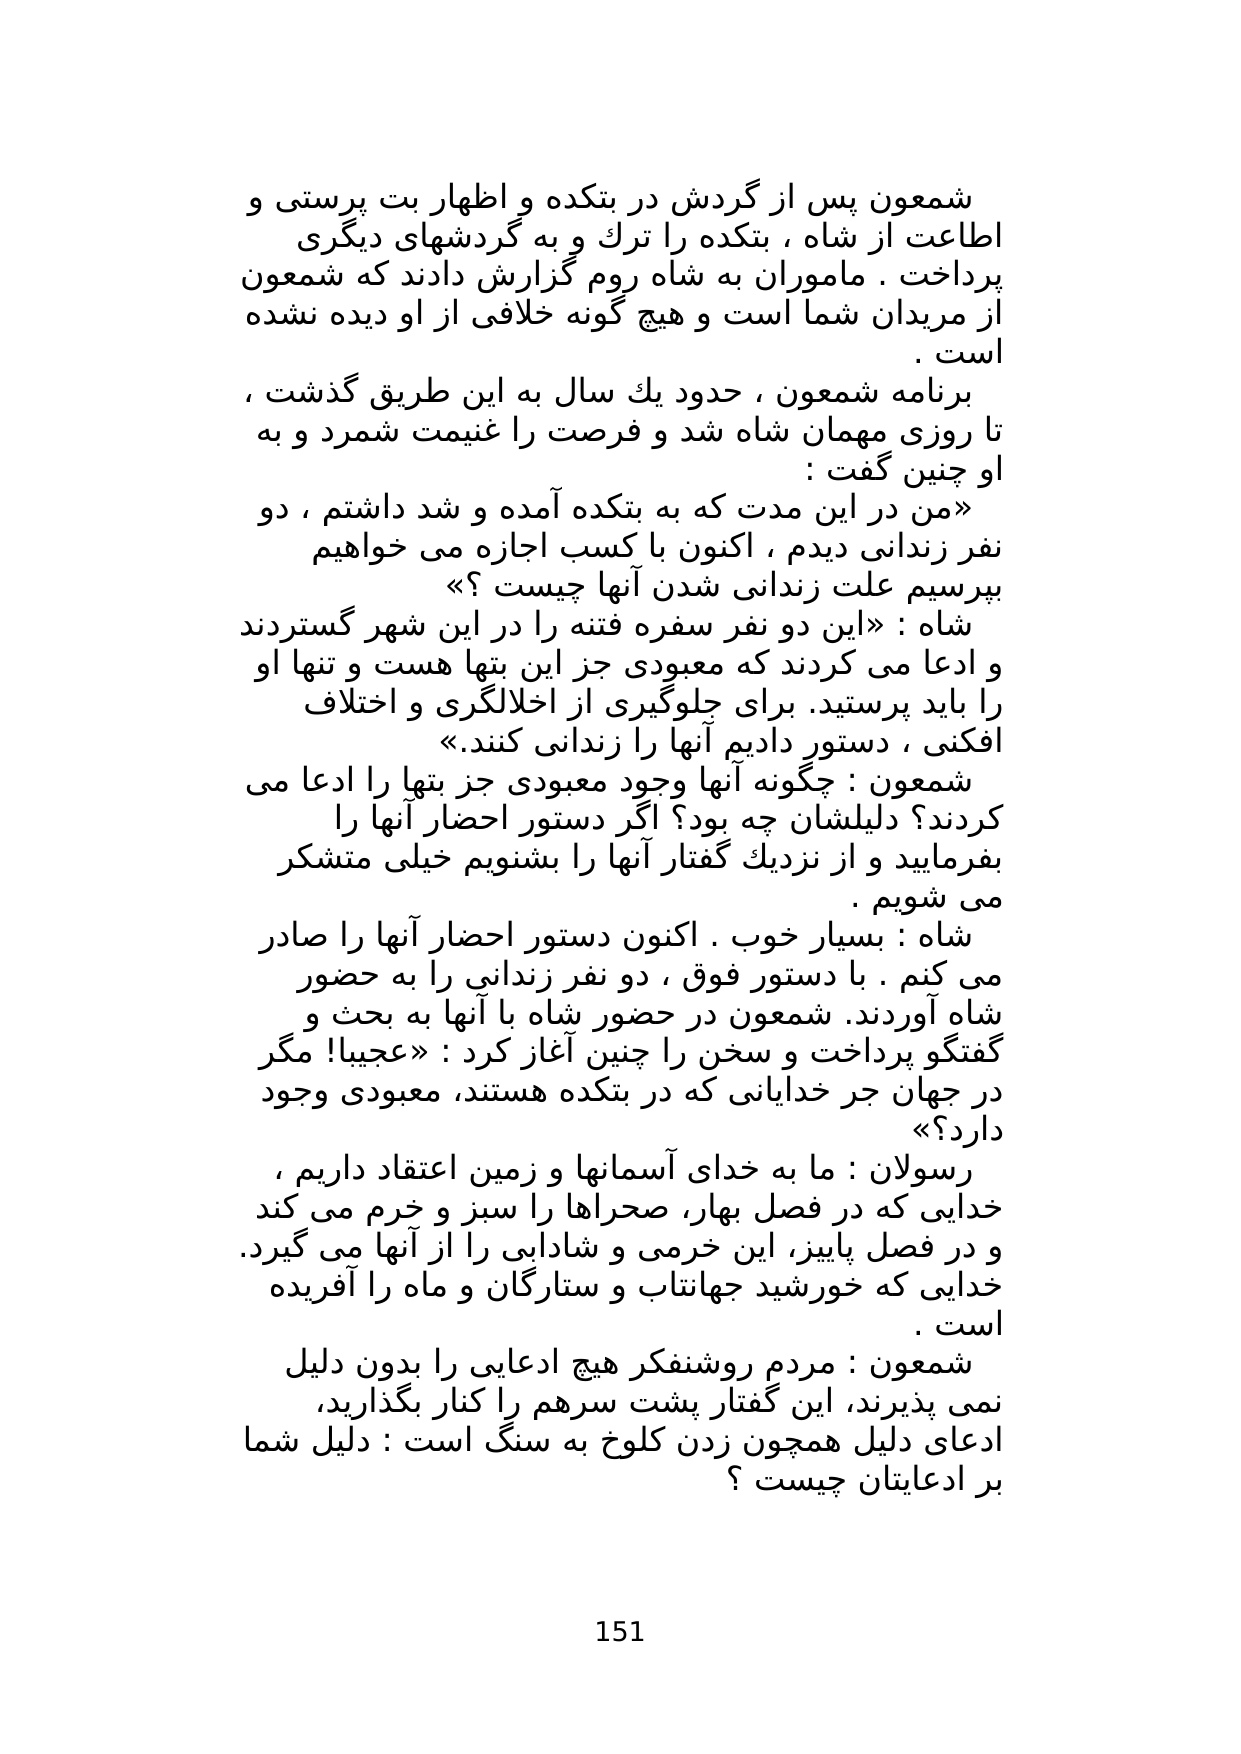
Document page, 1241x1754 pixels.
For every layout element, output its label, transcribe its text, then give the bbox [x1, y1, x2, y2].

text شاه : «اين دو نفر سفره فتنه را در اين شهر گستردند و ادعا مى كردند كه معبودى جز اين بتها هست و تنها او را بايد پرستيد. براى جلوگيرى از اخلالگرى و اختلاف افكنى ، دستور داديم آنها را زندانى كنند.» [236, 604, 1004, 760]
text شاه : بسيار خوب . اكنون دستور احضار آنها را صادر مى كنم . با دستور فوق ، دو نفر زندانى را به حضور شاه آوردند. شمعون در حضور شاه با آنها به بحث و گفتگو پرداخت و سخن را چنين آغاز كرد : «عجيبا! مگر در جهان جر خدايانى كه در بتكده هستند، معبودى وجود دارد؟» [236, 915, 1004, 1148]
text رسولان : ما به خداى آسمانها و زمين اعتقاد داريم ، خدايى كه در فصل بهار، صحراها را سبز و خرم مى كند و در فصل پاييز، اين خرمى و شادابى را از آنها مى گيرد. خدايى كه خورشيد جهانتاب و ستارگان و ماه را آفريده است . [236, 1148, 1004, 1343]
text «من در اين مدت كه به بتكده آمده و شد داشتم ، دو نفر زندانى ديدم ، اكنون با كسب اجازه مى خواهيم بپرسيم علت زندانى شدن آنها چيست ؟» [236, 488, 1004, 604]
text شمعون : مردم روشنفكر هيچ ادعايى را بدون دليل نمى پذيرند، اين گفتار پشت سرهم را كنار بگذاريد، ادعاى دليل همچون زدن كلوخ به سنگ است : دليل شما بر ادعايتان چيست ؟ [236, 1343, 1004, 1498]
text شمعون پس از گردش در بتكده و اظهار بت پرستى و اطاعت از شاه ، بتكده را ترك و به گردشهاى ديگرى پرداخت . ماموران به شاه روم گزارش دادند كه شمعون از مريدان شما است و هيچ گونه خلافى از او ديده نشده است . [236, 177, 1004, 371]
text برنامه شمعون ، حدود يك سال به اين طريق گذشت ، تا روزى مهمان شاه شد و فرصت را غنيمت شمرد و به او چنين گفت : [236, 371, 1004, 488]
text شمعون : چگونه آنها وجود معبودى جز بتها را ادعا مى كردند؟ دليلشان چه بود؟ اگر دستور احضار آنها را بفرماييد و از نزديك گفتار آنها را بشنويم خيلى متشكر مى شويم . [236, 760, 1004, 915]
